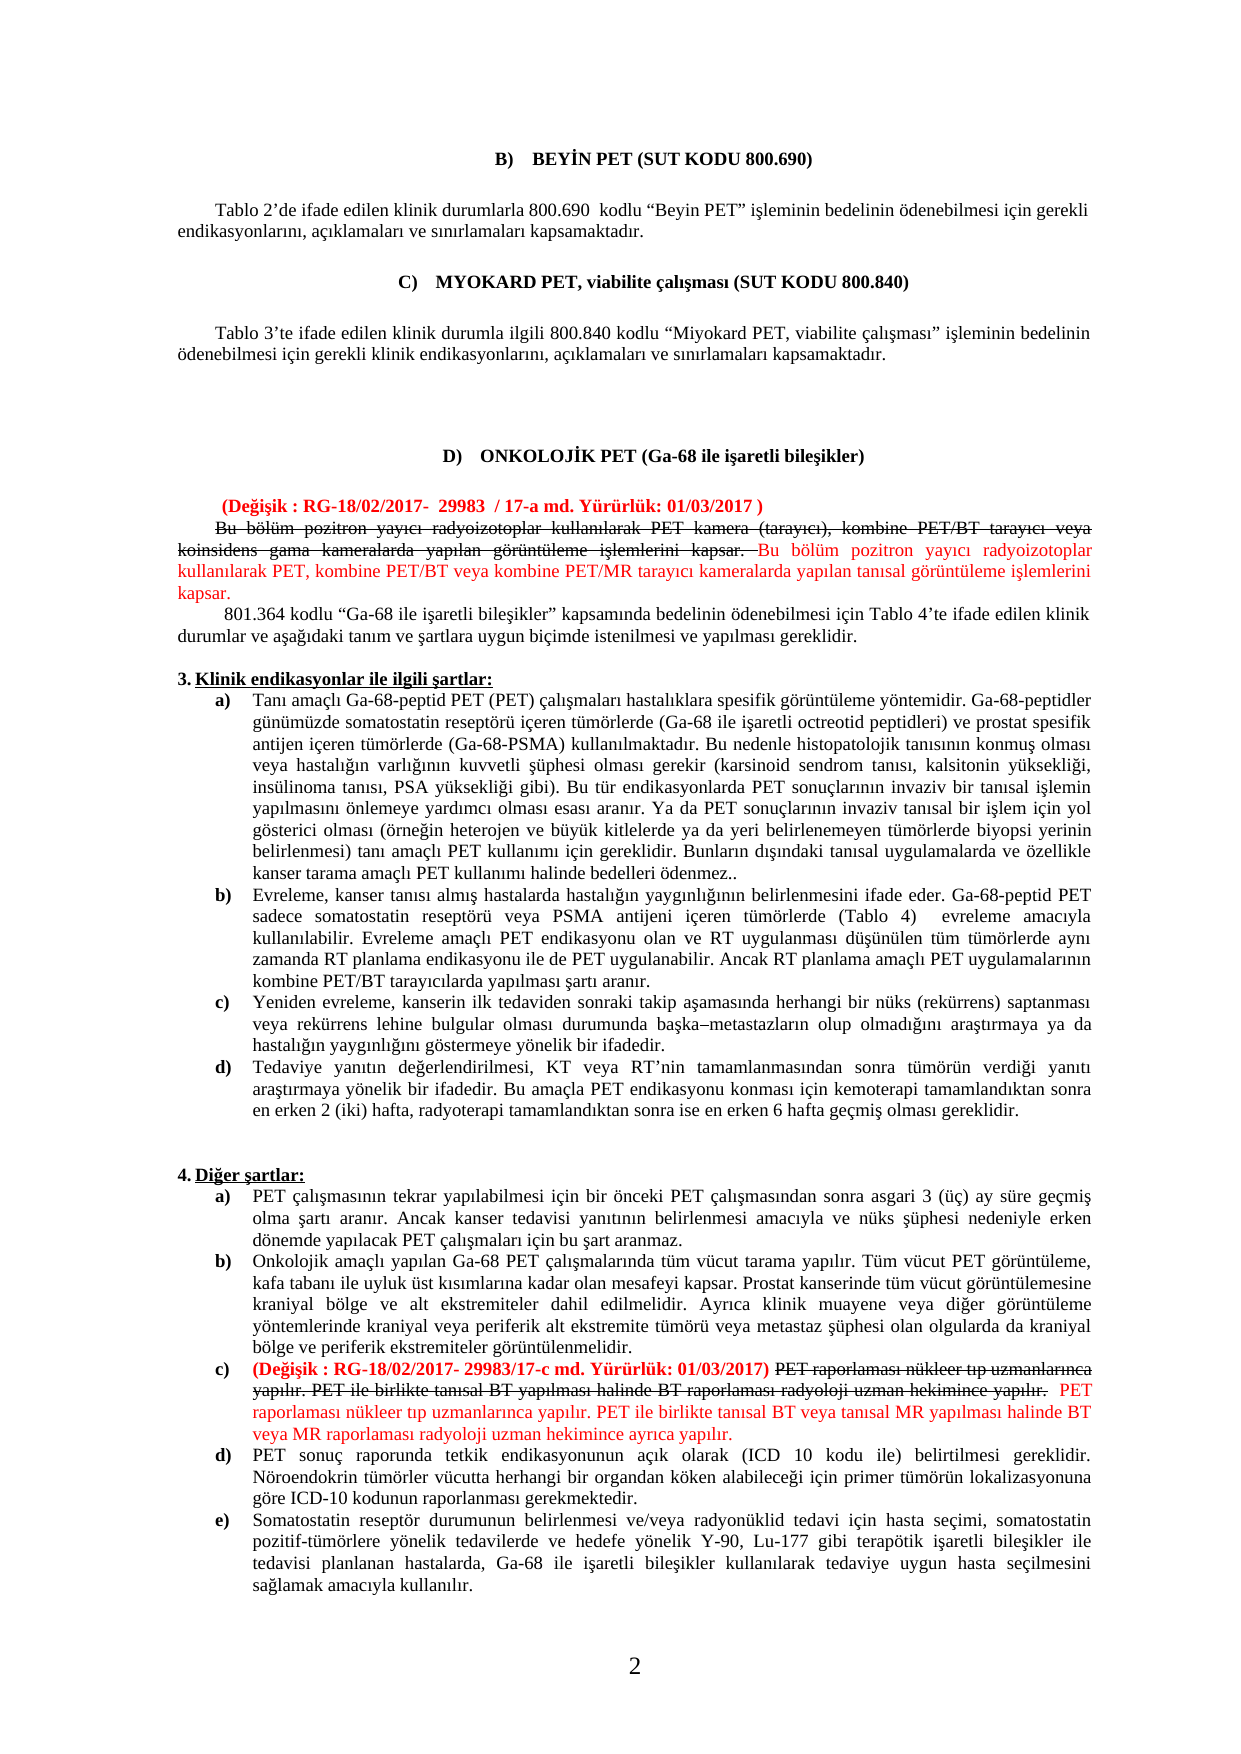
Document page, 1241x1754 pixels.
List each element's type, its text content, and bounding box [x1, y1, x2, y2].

list (Değişik : RG-18/02/2017- 29983/17-c md. Yürürlük: 01/03/2017) PET raporlaması nükleer tıp uzmanlarınca yapılır. PET ile birlikte tanısal BT yapılması halinde BT raporlaması radyoloji uzman hekimince yapılır. PET raporlaması nükleer tıp uzmanlarınca yapılır. PET ile birlikte tanısal BT veya tanısal MR yapılması halinde BT veya MR raporlaması radyoloji uzman hekimince ayrıca yapılır. [215, 1358, 1092, 1444]
list (Değişik : RG-18/02/2017- 29983 / 17-a md. Yürürlük: 01/03/2017 ) [222, 495, 1092, 517]
list PET sonuç raporunda tetkik endikasyonunun açık olarak (ICD 10 kodu ile) belirtilmesi gereklidir. Nöroendokrin tümörler vücutta herhangi bir organdan köken alabileceği için primer tümörün lokalizasyonuna göre ICD-10 kodunun raporlanması gerekmektedir. [215, 1444, 1092, 1509]
list BEYİN PET (SUT KODU 800.690) [215, 148, 1092, 169]
list Klinik endikasyonlar ile ilgili şartlar: [177, 668, 1092, 689]
list Diğer şartlar: [177, 1164, 1092, 1185]
list PET çalışmasının tekrar yapılabilmesi için bir önceki PET çalışmasından sonra asgari 3 (üç) ay süre geçmiş olma şartı aranır. Ancak kanser tedavisi yanıtının belirlenmesi amacıyla ve nüks şüphesi nedeniyle erken dönemde yapılacak PET çalışmaları için bu şart aranmaz. [215, 1185, 1092, 1250]
list Evreleme, kanser tanısı almış hastalarda hastalığın yaygınlığının belirlenmesini ifade eder. Ga-68-peptid PET sadece somatostatin reseptörü veya PSMA antijeni içeren tümörlerde (Tablo 4) evreleme amacıyla kullanılabilir. Evreleme amaçlı PET endikasyonu olan ve RT uygulanması düşünülen tüm tümörlerde aynı zamanda RT planlama endikasyonu ile de PET uygulanabilir. Ancak RT planlama amaçlı PET uygulamalarının kombine PET/BT tarayıcılarda yapılması şartı aranır. [215, 883, 1092, 991]
list Onkolojik amaçlı yapılan Ga-68 PET çalışmalarında tüm vücut tarama yapılır. Tüm vücut PET görüntüleme, kafa tabanı ile uyluk üst kısımlarına kadar olan mesafeyi kapsar. Prostat kanserinde tüm vücut görüntülemesine kraniyal bölge ve alt ekstremiteler dahil edilmelidir. Ayrıca klinik muayene veya diğer görüntüleme yöntemlerinde kraniyal veya periferik alt ekstremite tümörü veya metastaz şüphesi olan olgularda da kraniyal bölge ve periferik ekstremiteler görüntülenmelidir. [215, 1250, 1092, 1358]
text 801.364 kodlu “Ga-68 ile işaretli bileşikler” kapsamında bedelinin ödenebilmesi için Tablo 4’te ifade edilen klinik durumlar ve aşağıdaki tanım ve şartlara uygun biçimde istenilmesi ve yapılması gereklidir. [177, 603, 1092, 646]
list Somatostatin reseptör durumunun belirlenmesi ve/veya radyonüklid tedavi için hasta seçimi, somatostatin pozitif-tümörlere yönelik tedavilerde ve hedefe yönelik Y-90, Lu-177 gibi terapötik işaretli bileşikler ile tedavisi planlanan hastalarda, Ga-68 ile işaretli bileşikler kullanılarak tedaviye uygun hasta seçilmesini sağlamak amacıyla kullanılır. [215, 1509, 1092, 1595]
list Tanı amaçlı Ga-68-peptid PET (PET) çalışmaları hastalıklara spesifik görüntüleme yöntemidir. Ga-68-peptidler günümüzde somatostatin reseptörü içeren tümörlerde (Ga-68 ile işaretli octreotid peptidleri) ve prostat spesifik antijen içeren tümörlerde (Ga-68-PSMA) kullanılmaktadır. Bu nedenle histopatolojik tanısının konmuş olması veya hastalığın varlığının kuvvetli şüphesi olması gerekir (karsinoid sendrom tanısı, kalsitonin yüksekliği, insülinoma tanısı, PSA yüksekliği gibi). Bu tür endikasyonlarda PET sonuçlarının invaziv bir tanısal işlemin yapılmasını önlemeye yardımcı olması esası aranır. Ya da PET sonuçlarının invaziv tanısal bir işlem için yol gösterici olması (örneğin heterojen ve büyük kitlelerde ya da yeri belirlenemeyen tümörlerde biyopsi yerinin belirlenmesi) tanı amaçlı PET kullanımı için gereklidir. Bunların dışındaki tanısal uygulamalarda ve özellikle kanser tarama amaçlı PET kullanımı halinde bedelleri ödenmez.. [215, 689, 1092, 883]
text Tablo 3’te ifade edilen klinik durumla ilgili 800.840 kodlu “Miyokard PET, viabilite çalışması” işleminin bedelinin ödenebilmesi için gerekli klinik endikasyonlarını, açıklamaları ve sınırlamaları kapsamaktadır. [177, 322, 1092, 365]
list MYOKARD PET, viabilite çalışması (SUT KODU 800.840) [215, 271, 1092, 292]
text Bu bölüm pozitron yayıcı radyoizotoplar kullanılarak PET kamera (tarayıcı), kombine PET/BT tarayıcı veya koinsidens gama kameralarda yapılan görüntüleme işlemlerini kapsar. Bu bölüm pozitron yayıcı radyoizotoplar kullanılarak PET, kombine PET/BT veya kombine PET/MR tarayıcı kameralarda yapılan tanısal görüntüleme işlemlerini kapsar. [177, 517, 1092, 603]
text Tablo 2’de ifade edilen klinik durumlarla 800.690 kodlu “Beyin PET” işleminin bedelinin ödenebilmesi için gerekli endikasyonlarını, açıklamaları ve sınırlamaları kapsamaktadır. [177, 198, 1092, 242]
list Yeniden evreleme, kanserin ilk tedaviden sonraki takip aşamasında herhangi bir nüks (rekürrens) saptanması veya rekürrens lehine bulgular olması durumunda başka metastazların olup olmadığını araştırmaya ya da hastalığın yaygınlığını göstermeye yönelik bir ifadedir. [215, 991, 1092, 1056]
list Tedaviye yanıtın değerlendirilmesi, KT veya RT’nin tamamlanmasından sonra tümörün verdiği yanıtı araştırmaya yönelik bir ifadedir. Bu amaçla PET endikasyonu konması için kemoterapi tamamlandıktan sonra en erken 2 (iki) hafta, radyoterapi tamamlandıktan sonra ise en erken 6 hafta geçmiş olması gereklidir. [215, 1056, 1092, 1121]
list ONKOLOJİK PET (Ga-68 ile işaretli bileşikler) [215, 444, 1092, 466]
